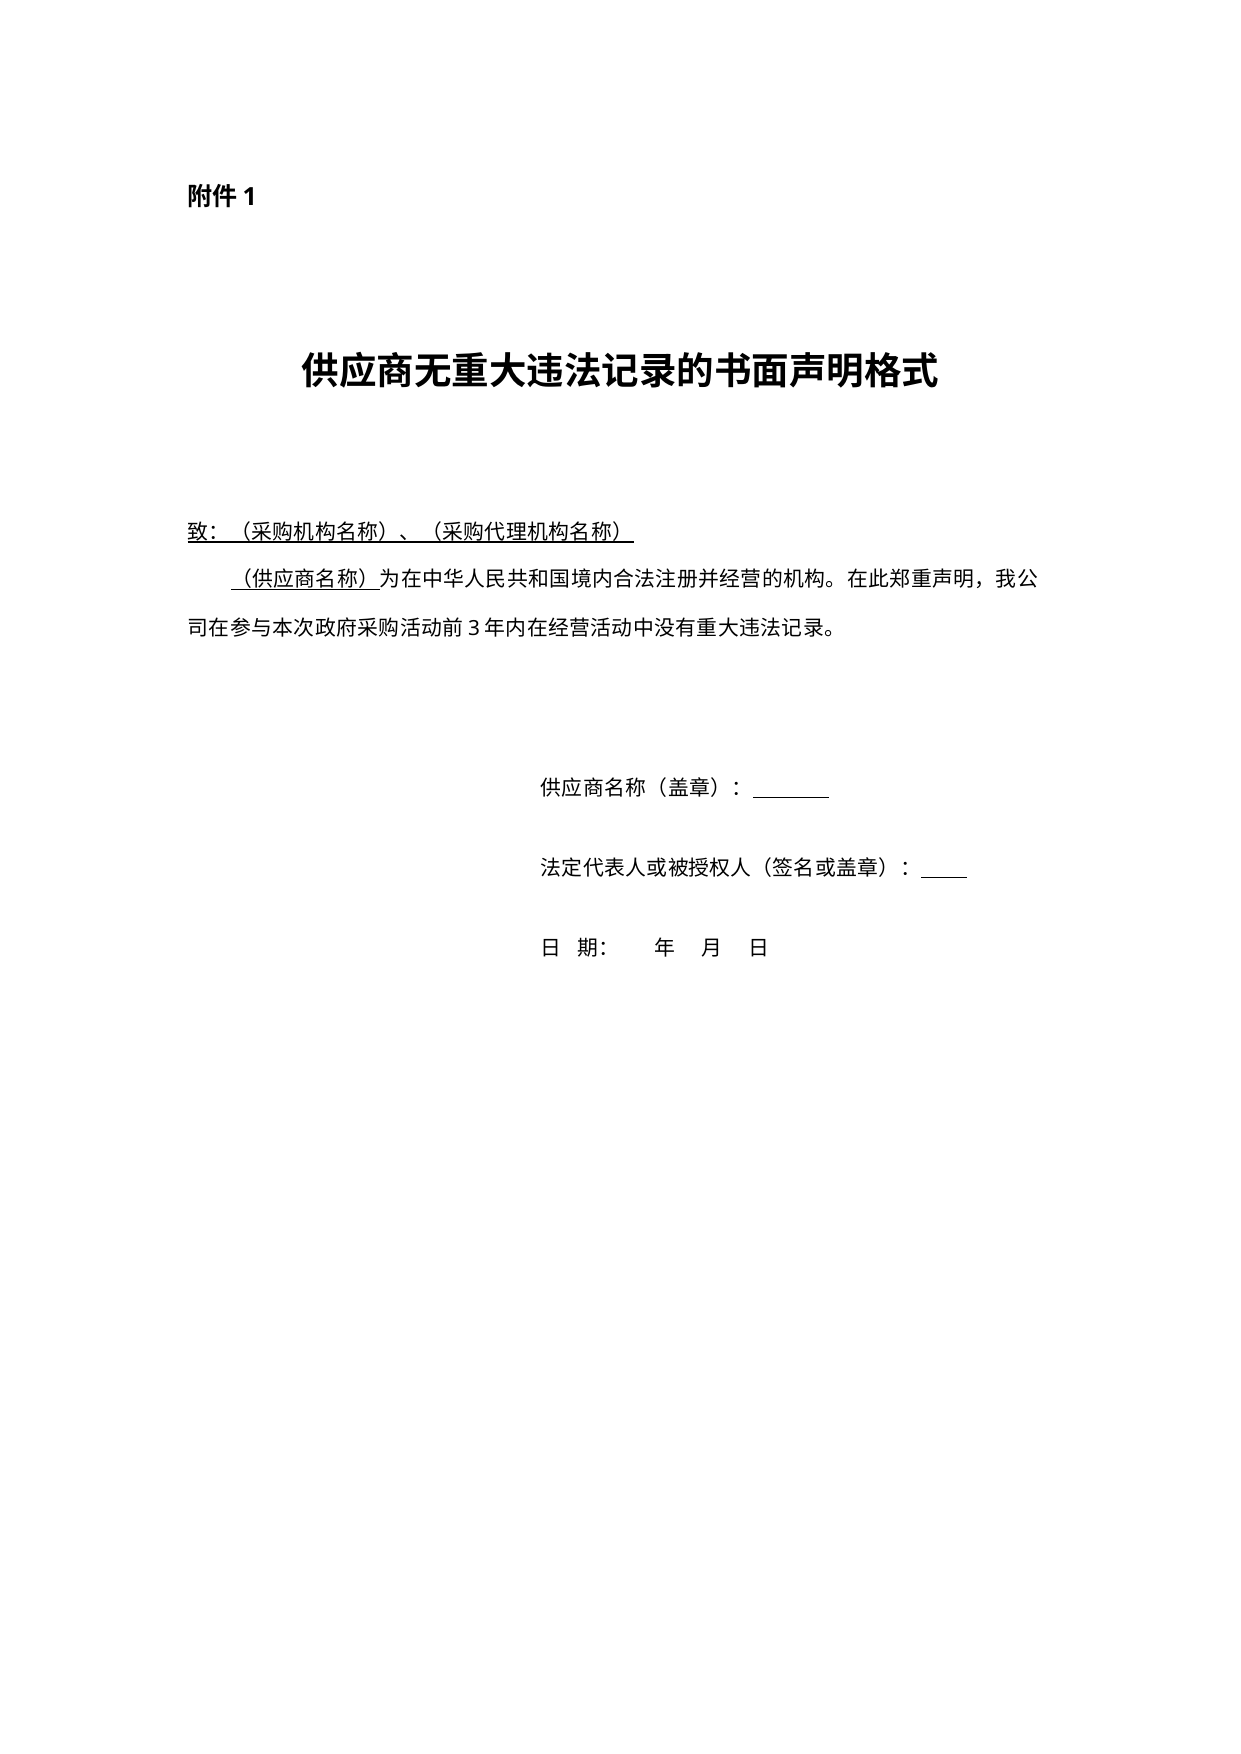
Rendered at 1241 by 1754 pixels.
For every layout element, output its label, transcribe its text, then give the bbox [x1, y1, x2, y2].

text 附件1 [187, 162, 1053, 227]
text 供应商名称（盖章）： [187, 769, 1053, 802]
text 致：（采购机构名称）、（采购代理机构名称） [187, 514, 1053, 546]
text （供应商名称）为在中华人民共和国境内合法注册并经营的机构。在此郑重声明，我公司在参与本次政府采购活动前3年内在经营活动中没有重大违法记录。 [187, 562, 1053, 643]
text 法定代表人或被授权人（签名或盖章）： [187, 850, 1053, 882]
text 日 期： 年 月 日 [187, 930, 1053, 962]
text 供应商无重大违法记录的书面声明格式 [188, 336, 1053, 401]
